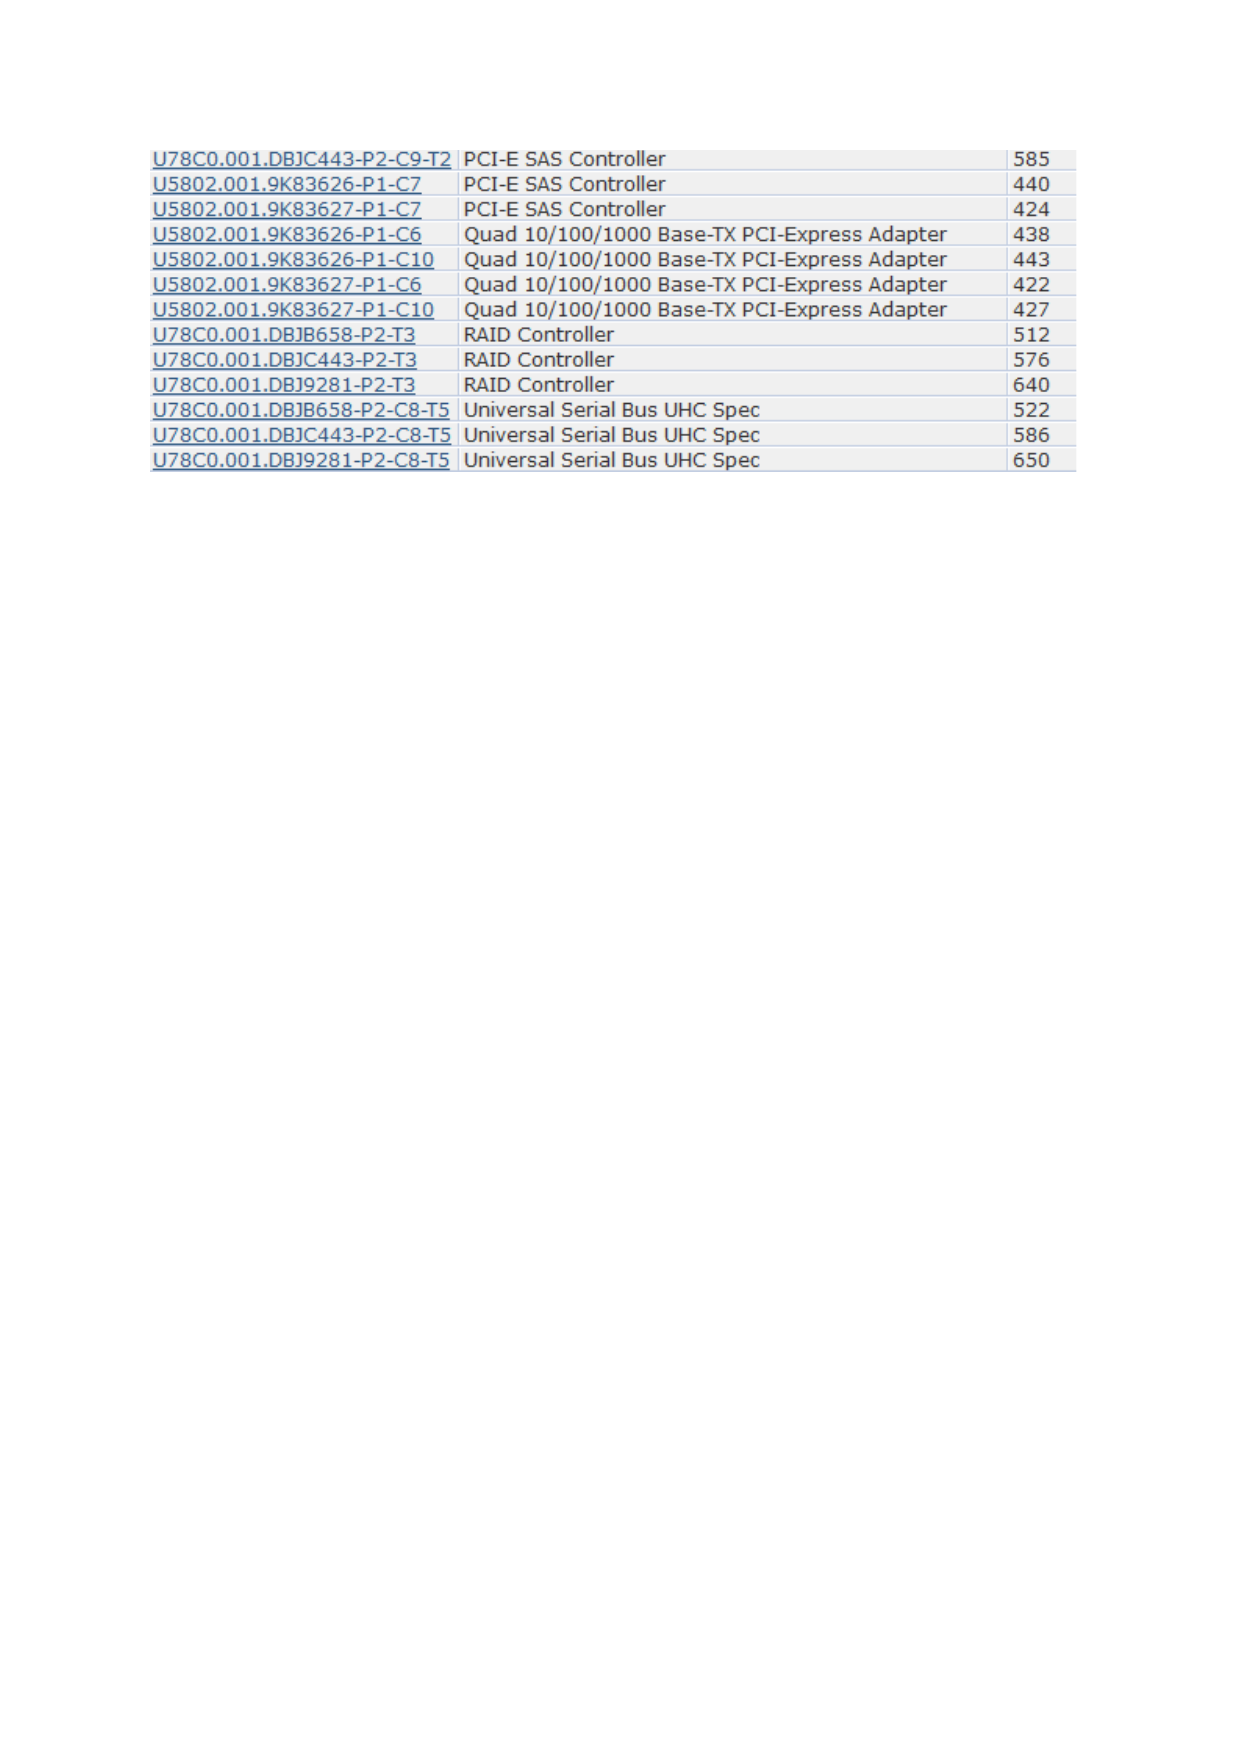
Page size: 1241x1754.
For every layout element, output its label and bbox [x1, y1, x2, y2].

picture [150, 150, 1077, 472]
